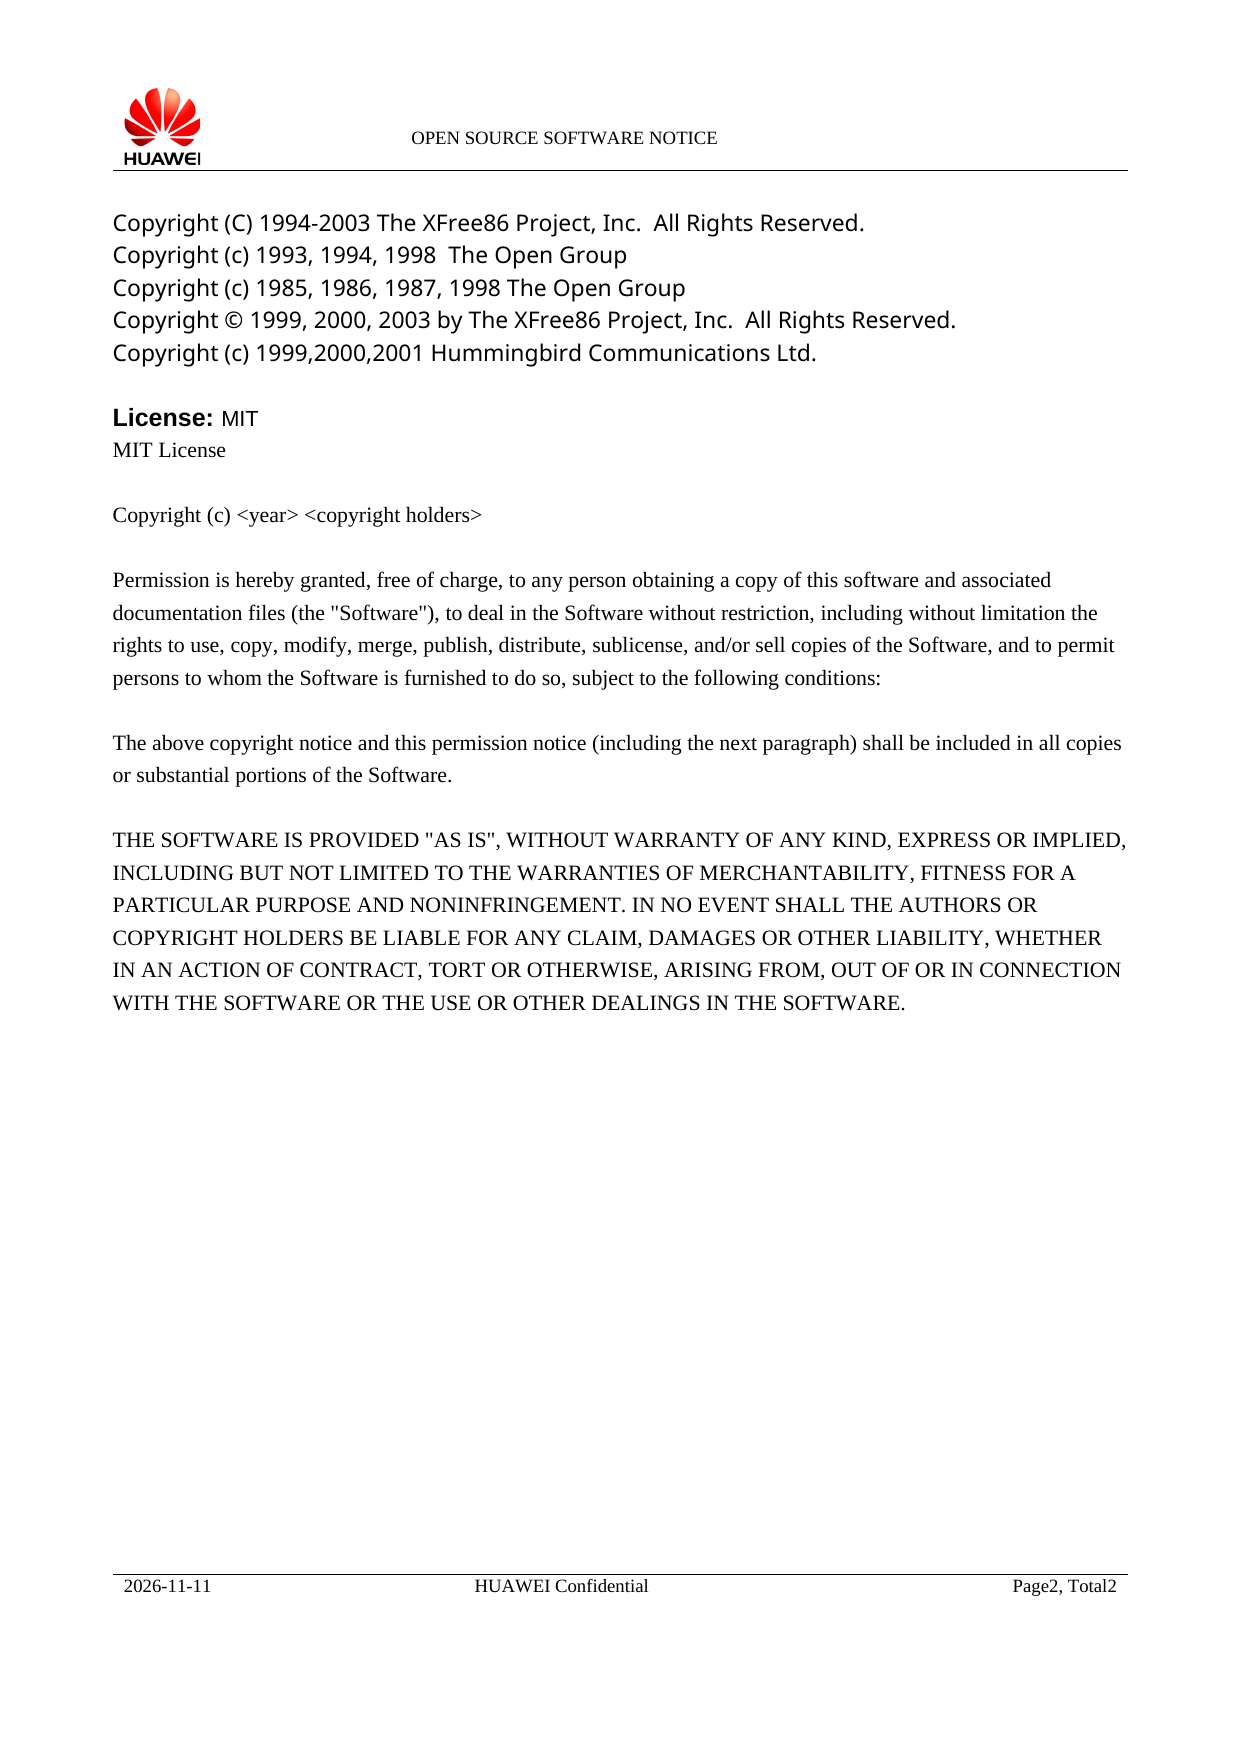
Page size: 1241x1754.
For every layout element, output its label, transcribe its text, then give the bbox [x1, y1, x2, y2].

picture [124, 88, 201, 165]
text MIT License Copyright (c) <year> <copyright holders> Permission is hereby granted, free of charge, to any person obtaining a copy of this software and associated documentation files (the "Software"), to deal in the Software without restriction, including without limitation the rights to use, copy, modify, merge, publish, distribute, sublicense, and/or sell copies of the Software, and to permit persons to whom the Software is furnished to do so, subject to the following conditions: The above copyright notice and this permission notice (including the next paragraph) shall be included in all copies or substantial portions of the Software. THE SOFTWARE IS PROVIDED "AS IS", WITHOUT WARRANTY OF ANY KIND, EXPRESS OR IMPLIED, INCLUDING BUT NOT LIMITED TO THE WARRANTIES OF MERCHANTABILITY, FITNESS FOR A PARTICULAR PURPOSE AND NONINFRINGEMENT. IN NO EVENT SHALL THE AUTHORS OR COPYRIGHT HOLDERS BE LIABLE FOR ANY CLAIM, DAMAGES OR OTHER LIABILITY, WHETHER IN AN ACTION OF CONTRACT, TORT OR OTHERWISE, ARISING FROM, OUT OF OR IN CONNECTION WITH THE SOFTWARE OR THE USE OR OTHER DEALINGS IN THE SOFTWARE. [112, 434, 1128, 1019]
text License: MIT [112, 401, 1128, 434]
